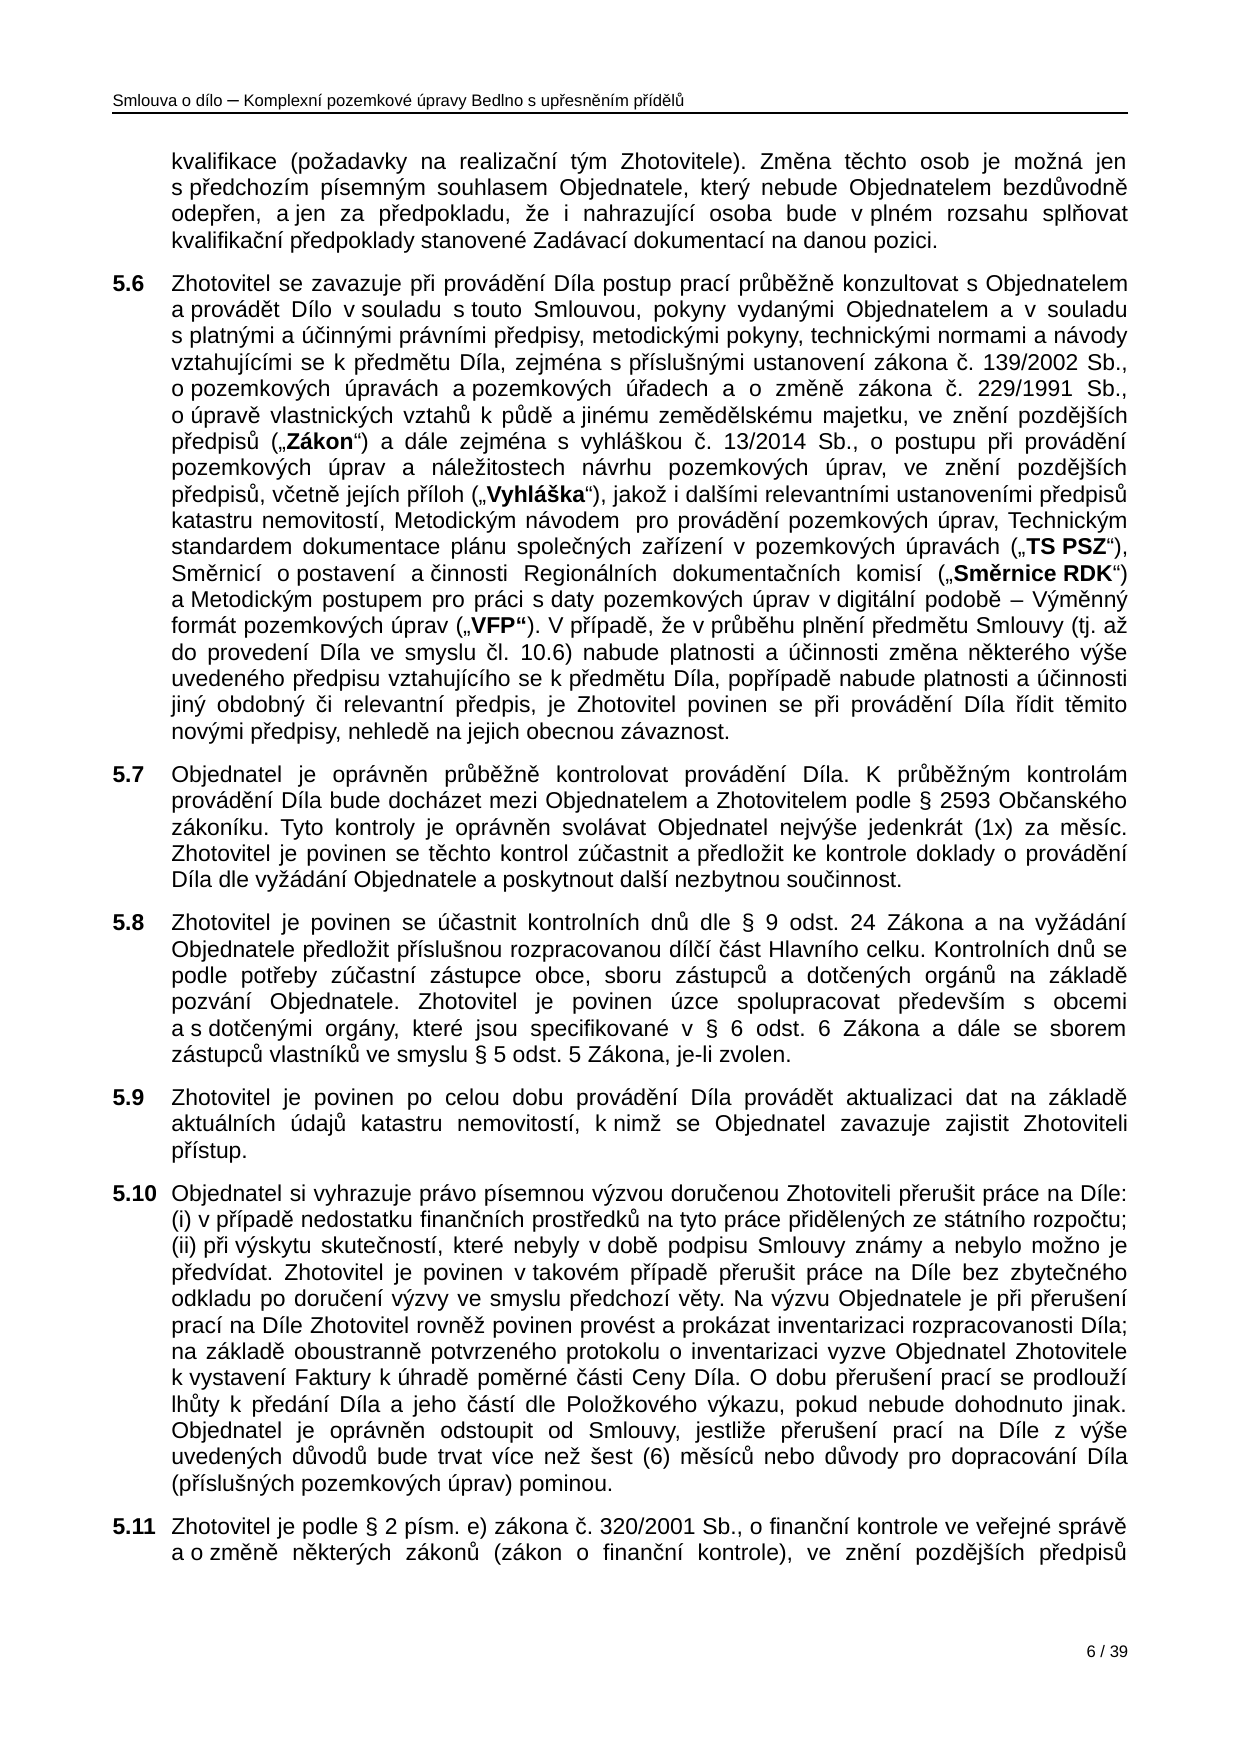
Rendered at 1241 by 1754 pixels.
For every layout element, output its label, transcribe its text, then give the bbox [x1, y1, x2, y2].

text Zhotovitel je povinen po celou dobu provádění Díla provádět aktualizaci dat na základě aktuálních údajů katastru nemovitostí, k nimž se Objednatel zavazuje zajistit Zhotoviteli přístup. [112, 1084, 1128, 1163]
text Zhotovitel se zavazuje při provádění Díla postup prací průběžně konzultovat s Objednatelem a provádět Dílo v souladu s touto Smlouvou, pokyny vydanými Objednatelem a v souladu s platnými a účinnými právními předpisy, metodickými pokyny, technickými normami a návody vztahujícími se k předmětu Díla, zejména s příslušnými ustanovení zákona č. 139/2002 Sb., o pozemkových úpravách a pozemkových úřadech a o změně zákona č. 229/1991 Sb., o úpravě vlastnických vztahů k půdě a jinému zemědělskému majetku, ve znění pozdějších předpisů („Zákon“) a dále zejména s vyhláškou č. 13/2014 Sb., o postupu při provádění pozemkových úprav a náležitostech návrhu pozemkových úprav, ve znění pozdějších předpisů, včetně jejích příloh („Vyhláška“), jakož i dalšími relevantními ustanoveními předpisů katastru nemovitostí, Metodickým návodem pro provádění pozemkových úprav, Technickým standardem dokumentace plánu společných zařízení v pozemkových úpravách („TS PSZ“), Směrnicí o postavení a činnosti Regionálních dokumentačních komisí („Směrnice RDK“) a Metodickým postupem pro práci s daty pozemkových úprav v digitální podobě – Výměnný formát pozemkových úprav („VFP“). V případě, že v průběhu plnění předmětu Smlouvy (tj. až do provedení Díla ve smyslu čl. 10.6) nabude platnosti a účinnosti změna některého výše uvedeného předpisu vztahujícího se k předmětu Díla, popřípadě nabude platnosti a účinnosti jiný obdobný či relevantní předpis, je Zhotovitel povinen se při provádění Díla řídit těmito novými předpisy, nehledě na jejich obecnou závaznost. [112, 270, 1128, 744]
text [112, 148, 1128, 253]
text Objednatel si vyhrazuje právo písemnou výzvou doručenou Zhotoviteli přerušit práce na Díle: (i) v případě nedostatku finančních prostředků na tyto práce přidělených ze státního rozpočtu; (ii) při výskytu skutečností, které nebyly v době podpisu Smlouvy známy a nebylo možno je předvídat. Zhotovitel je povinen v takovém případě přerušit práce na Díle bez zbytečného odkladu po doručení výzvy ve smyslu předchozí věty. Na výzvu Objednatele je při přerušení prací na Díle Zhotovitel rovněž povinen provést a prokázat inventarizaci rozpracovanosti Díla; na základě oboustranně potvrzeného protokolu o inventarizaci vyzve Objednatel Zhotovitele k vystavení Faktury k úhradě poměrné části Ceny Díla. O dobu přerušení prací se prodlouží lhůty k předání Díla a jeho částí dle Položkového výkazu, pokud nebude dohodnuto jinak. Objednatel je oprávněn odstoupit od Smlouvy, jestliže přerušení prací na Díle z výše uvedených důvodů bude trvat více než šest (6) měsíců nebo důvody pro dopracování Díla (příslušných pozemkových úprav) pominou. [112, 1180, 1128, 1496]
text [112, 1513, 1128, 1565]
text Objednatel je oprávněn průběžně kontrolovat provádění Díla. K průběžným kontrolám provádění Díla bude docházet mezi Objednatelem a Zhotovitelem podle § 2593 Občanského zákoníku. Tyto kontroly je oprávněn svolávat Objednatel nejvýše jedenkrát (1x) za měsíc. Zhotovitel je povinen se těchto kontrol zúčastnit a předložit ke kontrole doklady o provádění Díla dle vyžádání Objednatele a poskytnout další nezbytnou součinnost. [112, 761, 1128, 893]
text Zhotovitel je povinen se účastnit kontrolních dnů dle § 9 odst. 24 Zákona a na vyžádání Objednatele předložit příslušnou rozpracovanou dílčí část Hlavního celku. Kontrolních dnů se podle potřeby zúčastní zástupce obce, sboru zástupců a dotčených orgánů na základě pozvání Objednatele. Zhotovitel je povinen úzce spolupracovat především s obcemi a s dotčenými orgány, které jsou specifikované v § 6 odst. 6 Zákona a dále se sborem zástupců vlastníků ve smyslu § 5 odst. 5 Zákona, je-li zvolen. [112, 909, 1128, 1067]
